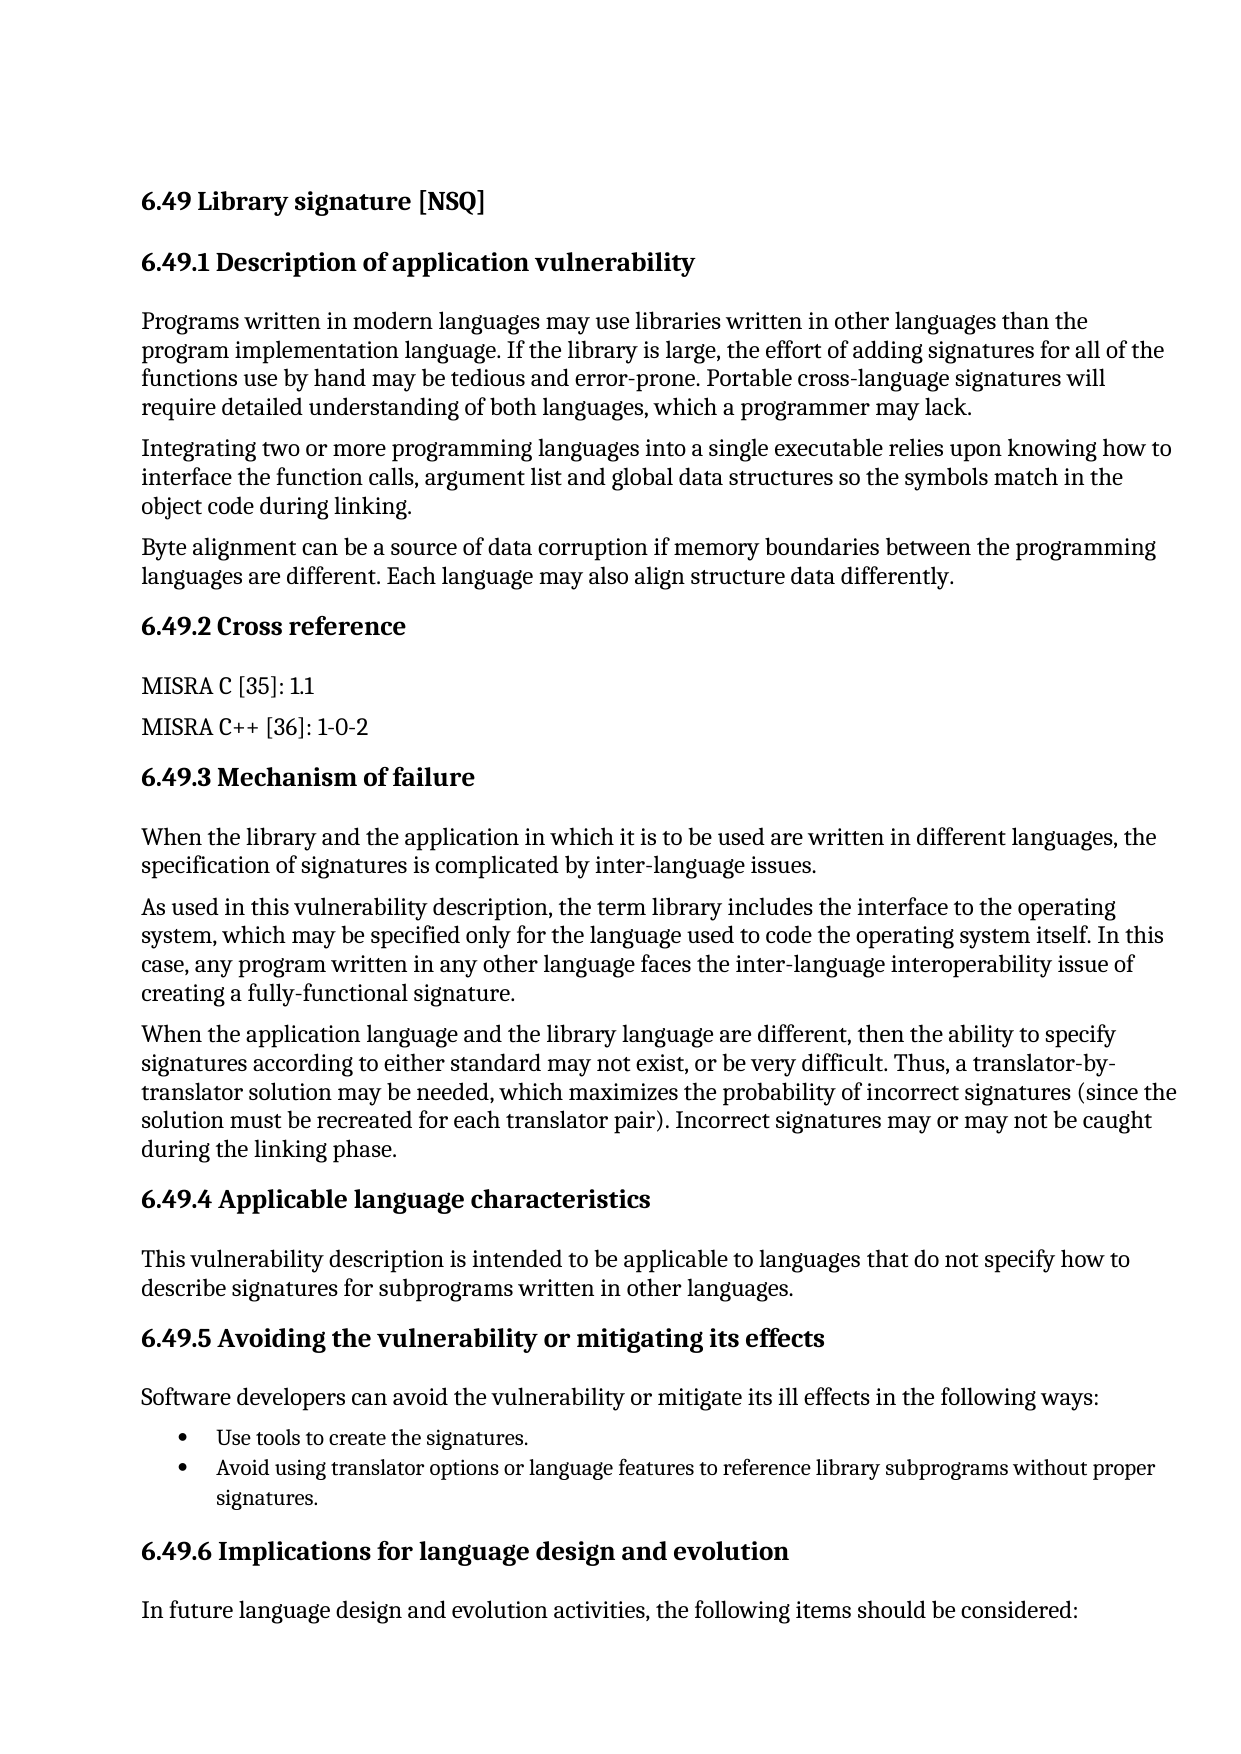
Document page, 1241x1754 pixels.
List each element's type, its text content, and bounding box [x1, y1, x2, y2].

text Integrating two or more programming languages into a single executable relies upon knowing how to interface the function calls, argument list and global data structures so the symbols match in the object code during linking. [141, 434, 1182, 521]
subtitle 6.49.4 Applicable language characteristics [141, 1184, 1182, 1216]
text This vulnerability description is intended to be applicable to languages that do not specify how to describe signatures for subprograms written in other languages. [141, 1245, 1182, 1302]
subtitle 6.49.5 Avoiding the vulnerability or mitigating its effects [141, 1323, 1182, 1354]
subtitle 6.49.2 Cross reference [141, 611, 1182, 643]
text Software developers can avoid the vulnerability or mitigate its ill effects in the following ways: [141, 1383, 1182, 1412]
text When the library and the application in which it is to be used are written in different languages, the specification of signatures is complicated by inter-language issues. [141, 822, 1182, 880]
text Programs written in modern languages may use libraries written in other languages than the program implementation language. If the library is large, the effort of adding signatures for all of the functions use by hand may be tedious and error-prone. Portable cross-language signatures will require detailed understanding of both languages, which a programmer may lack. [141, 307, 1182, 422]
text MISRA C [35]: 1.1 [141, 672, 1182, 700]
subtitle 6.49.6 Implications for language design and evolution [141, 1536, 1182, 1567]
text When the application language and the library language are different, then the ability to specify signatures according to either standard may not exist, or be very difficult. Thus, a translator-by-translator solution may be needed, which maximizes the probability of incorrect signatures (since the solution must be recreated for each translator pair). Incorrect signatures may or may not be caught during the linking phase. [141, 1020, 1182, 1164]
list Use tools to create the signatures. [178, 1424, 1182, 1451]
list Avoid using translator options or language features to reference library subprograms without proper signatures. [178, 1454, 1182, 1511]
subtitle 6.49.3 Mechanism of failure [141, 762, 1182, 793]
text Byte alignment can be a source of data corruption if memory boundaries between the programming languages are different. Each language may also align structure data differently. [141, 533, 1182, 591]
subtitle 6.49 Library signature [NSQ] [141, 186, 1182, 217]
text MISRA C++ [36]: 1-0-2 [141, 713, 1182, 742]
text In future language design and evolution activities, the following items should be considered: [141, 1596, 1182, 1625]
text As used in this vulnerability description, the term library includes the interface to the operating system, which may be specified only for the language used to code the operating system itself. In this case, any program written in any other language faces the inter-language interoperability issue of creating a fully-functional signature. [141, 892, 1182, 1007]
subtitle 6.49.1 Description of application vulnerability [141, 247, 1182, 278]
